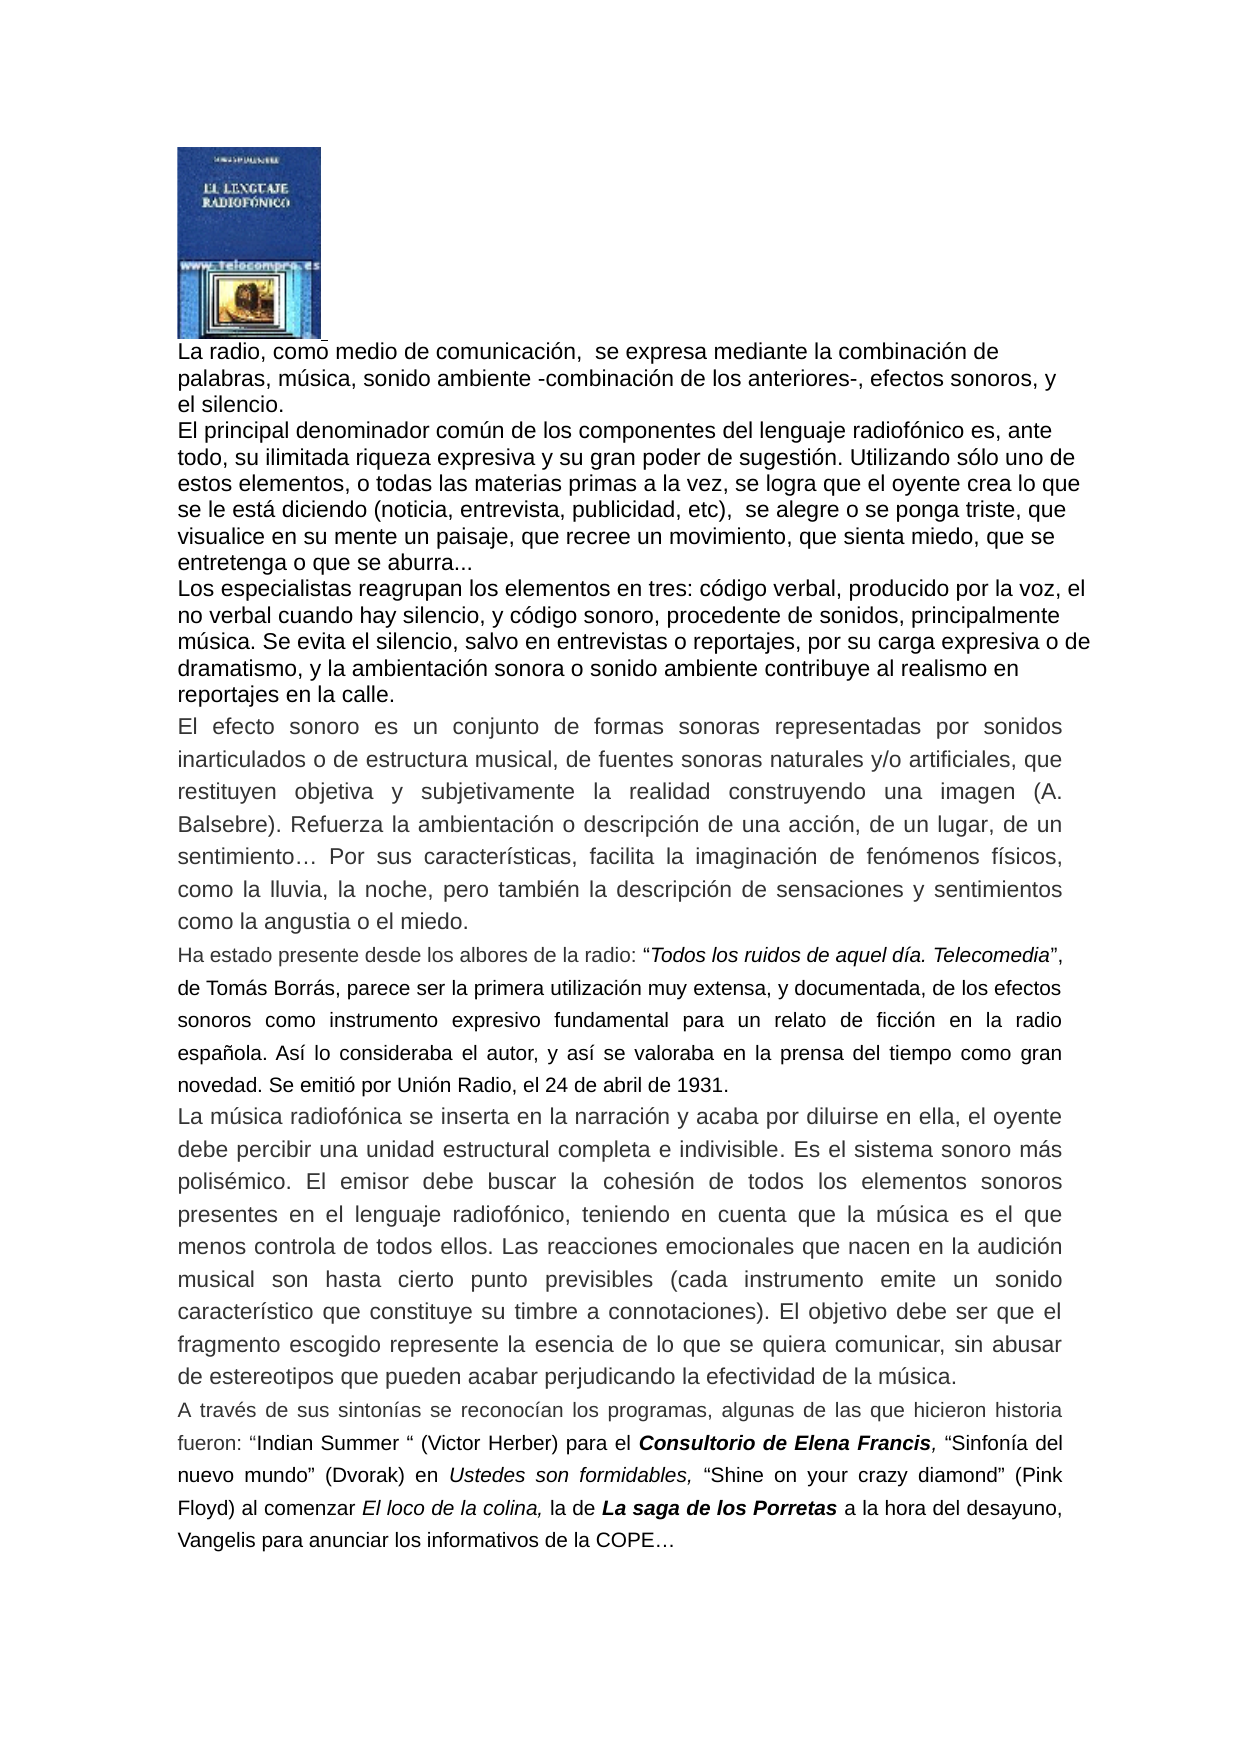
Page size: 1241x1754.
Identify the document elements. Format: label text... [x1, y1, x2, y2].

text La radio, como medio de comunicación, se expresa mediante la combinación de palabras, música, sonido ambiente -combinación de los anteriores-, efectos sonoros, y el silencio. [177, 338, 1077, 417]
text A través de sus sintonías se reconocían los programas, algunas de las que hicieron historia fueron: “Indian Summer “ (Victor Herber) para el Consultorio de Elena Francis, “Sinfonía del nuevo mundo” (Dvorak) en Ustedes son formidables, “Shine on your crazy diamond” (Pink Floyd) al comenzar El loco de la colina, la de La saga de los Porretas a la hora del desayuno, Vangelis para anunciar los informativos de la COPE… [177, 1390, 1063, 1552]
text La música radiofónica se inserta en la narración y acaba por diluirse en ella, el oyente debe percibir una unidad estructural completa e indivisible. Es el sistema sonoro más polisémico. El emisor debe buscar la cohesión de todos los elementos sonoros presentes en el lenguaje radiofónico, teniendo en cuenta que la música es el que menos controla de todos ellos. Las reacciones emocionales que nacen en la audición musical son hasta cierto punto previsibles (cada instrumento emite un sonido característico que constituye su timbre a connotaciones). El objetivo debe ser que el fragmento escogido represente la esencia de lo que se quiera comunicar, sin abusar de estereotipos que pueden acabar perjudicando la efectividad de la música. [177, 1097, 1063, 1390]
picture [177, 147, 321, 339]
text El principal denominador común de los componentes del lenguaje radiofónico es, ante todo, su ilimitada riqueza expresiva y su gran poder de sugestión. Utilizando sólo uno de estos elementos, o todas las materias primas a la vez, se logra que el oyente crea lo que se le está diciendo (noticia, entrevista, publicidad, etc), se alegre o se ponga triste, que visualice en su mente un paisaje, que recree un movimiento, que sienta miedo, que se entretenga o que se aburra... [177, 417, 1092, 575]
text Ha estado presente desde los albores de la radio: “Todos los ruidos de aquel día. Telecomedia”, de Tomás Borrás, parece ser la primera utilización muy extensa, y documentada, de los efectos sonoros como instrumento expresivo fundamental para un relato de ficción en la radio española. Así lo consideraba el autor, y así se valoraba en la prensa del tiempo como gran novedad. Se emitió por Unión Radio, el 24 de abril de 1931. [177, 935, 1063, 1097]
text El efecto sonoro es un conjunto de formas sonoras representadas por sonidos inarticulados o de estructura musical, de fuentes sonoras naturales y/o artificiales, que restituyen objetiva y subjetivamente la realidad construyendo una imagen (A. Balsebre). Refuerza la ambientación o descripción de una acción, de un lugar, de un sentimiento… Por sus características, facilita la imaginación de fenómenos físicos, como la lluvia, la noche, pero también la descripción de sensaciones y sentimientos como la angustia o el miedo. [177, 707, 1063, 935]
text Los especialistas reagrupan los elementos en tres: código verbal, producido por la voz, el no verbal cuando hay silencio, y código sonoro, procedente de sonidos, principalmente música. Se evita el silencio, salvo en entrevistas o reportajes, por su carga expresiva o de dramatismo, y la ambientación sonora o sonido ambiente contribuye al realismo en reportajes en la calle. [177, 575, 1106, 707]
